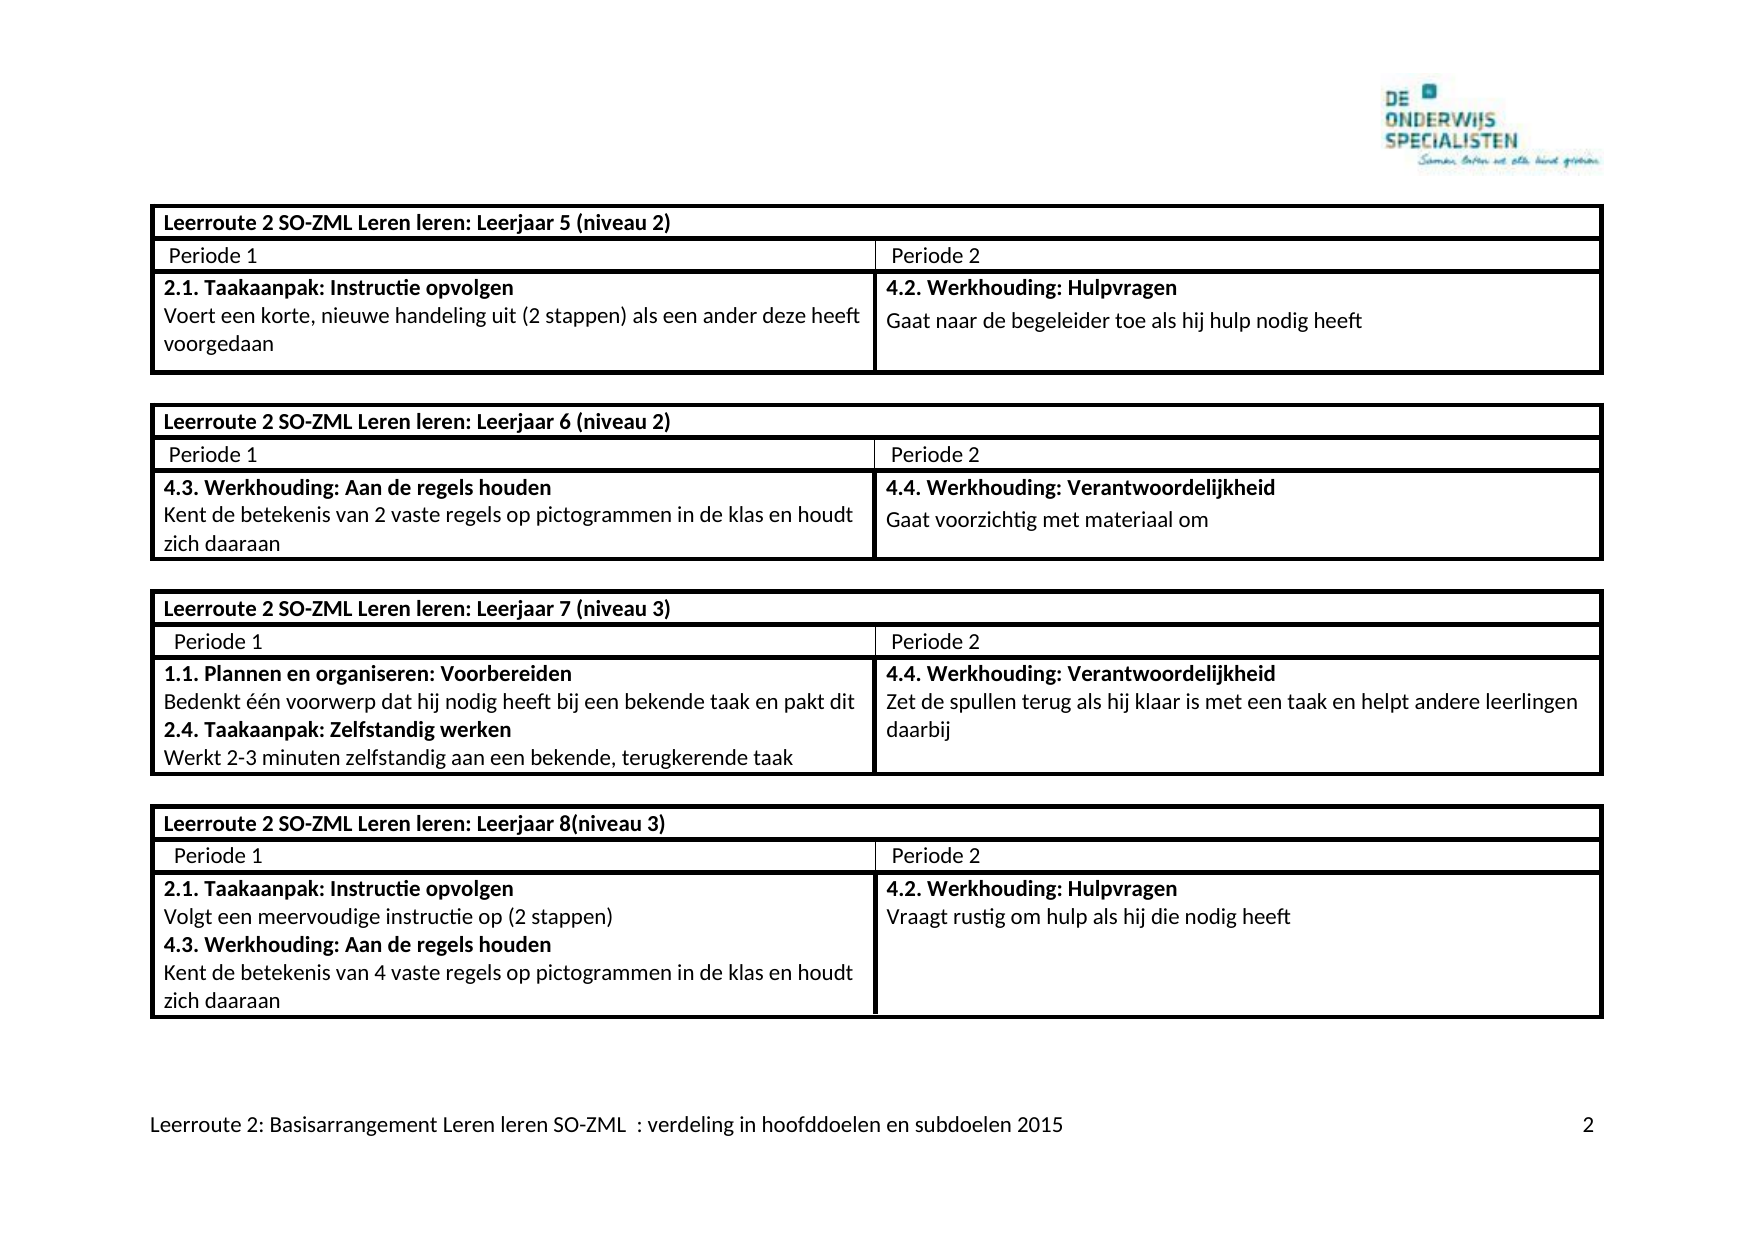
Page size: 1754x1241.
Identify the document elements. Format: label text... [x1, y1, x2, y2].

table_cell Periode 1 [155, 440, 874, 468]
table_cell Plannen en organiseren: Voorbereiden Bedenkt één voorwerp dat hij nodig heeft bij een bekende taak en pakt dit 2.4. Taakaanpak: Zelfstandig werken Werkt 2-3 minuten zelfstandig aan een bekende, terugkerende taak [155, 660, 872, 772]
table_cell 4.2. Werkhouding: Hulpvragen Gaat naar de begeleider toe als hij hulp nodig heeft [877, 274, 1599, 370]
table_cell Periode 2 [876, 842, 1599, 870]
table_cell 2.1. Taakaanpak: Instructie opvolgen Volgt een meervoudige instructie op (2 stappen) 4.3. Werkhouding: Aan de regels houden Kent de betekenis van 4 vaste regels op pictogrammen in de klas en houdt zich daaraan [155, 875, 873, 1014]
table_header Leerroute 2 SO-ZML Leren leren: Leerjaar 5 (niveau 2) [155, 208, 1599, 236]
table_header Leerroute 2 SO-ZML Leren leren: Leerjaar 8(niveau 3) [155, 809, 1599, 837]
table_header Leerroute 2 SO-ZML Leren leren: Leerjaar 7 (niveau 3) [155, 594, 1599, 622]
table_cell 4.3. Werkhouding: Aan de regels houden Kent de betekenis van 2 vaste regels op pictogrammen in de klas en houdt zich daaraan [155, 473, 872, 557]
table_cell Periode 2 [876, 627, 1599, 655]
table_cell Periode 1 [155, 627, 875, 655]
table_header Leerroute 2 SO-ZML Leren leren: Leerjaar 6 (niveau 2) [155, 407, 1599, 435]
table_cell 4.4. Werkhouding: Verantwoordelijkheid Zet de spullen terug als hij klaar is met een taak en helpt andere leerlingen daarbij [877, 660, 1599, 772]
picture [1380, 73, 1604, 176]
table_cell Periode 2 [876, 241, 1599, 269]
table_cell 2.1. Taakaanpak: Instructie opvolgen Voert een korte, nieuwe handeling uit (2 stappen) als een ander deze heeft voorgedaan [155, 274, 873, 370]
table_cell 4.2. Werkhouding: Hulpvragen Vraagt rustig om hulp als hij die nodig heeft [878, 875, 1599, 1014]
table_cell Periode 2 [875, 440, 1599, 468]
table_cell 4.4. Werkhouding: Verantwoordelijkheid Gaat voorzichtig met materiaal om [877, 473, 1599, 557]
table_cell Periode 1 [155, 241, 875, 269]
table_cell Periode 1 [155, 842, 875, 870]
